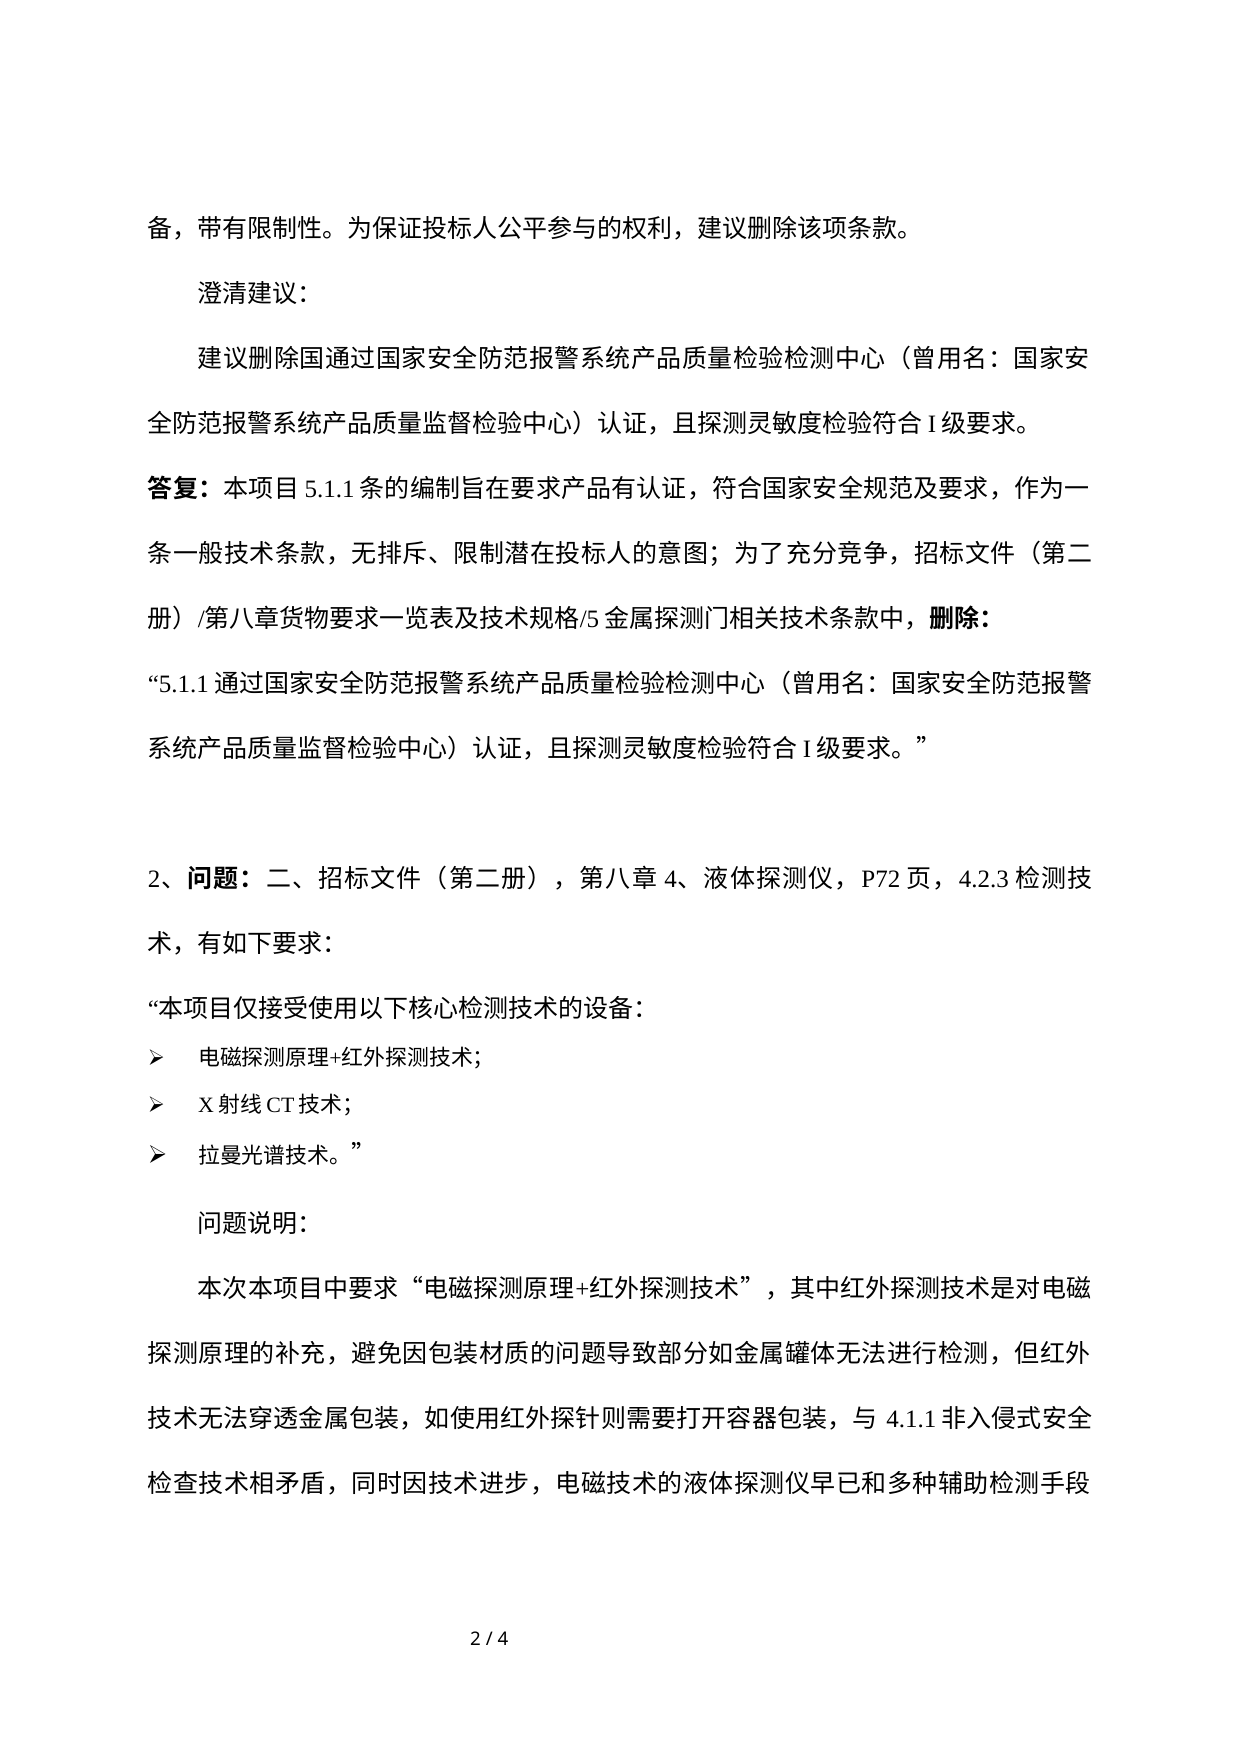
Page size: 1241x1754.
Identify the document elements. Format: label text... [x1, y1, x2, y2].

list 问题说明： [148, 1189, 1093, 1254]
list 2、问题：二、招标文件（第二册），第八章4、液体探测仪，P72页，4.2.3检测技术，有如下要求： [148, 844, 1093, 974]
list “5.1.1通过国家安全防范报警系统产品质量检验检测中心（曾用名：国家安全防范报警系统产品质量监督检验中心）认证，且探测灵敏度检验符合I级要求。” [148, 649, 1093, 779]
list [148, 1254, 1093, 1514]
list “本项目仅接受使用以下核心检测技术的设备： [148, 974, 1093, 1039]
list 建议删除国通过国家安全防范报警系统产品质量检验检测中心（曾用名：国家安全防范报警系统产品质量监督检验中心）认证，且探测灵敏度检验符合I级要求。 [148, 324, 1093, 454]
list X射线CT技术； [148, 1087, 1093, 1119]
list 答复：本项目5.1.1条的编制旨在要求产品有认证，符合国家安全规范及要求，作为一条一般技术条款，无排斥、限制潜在投标人的意图；为了充分竞争，招标文件（第二册）/第八章货物要求一览表及技术规格/5金属探测门相关技术条款中，删除： [148, 454, 1093, 649]
list 电磁探测原理+红外探测技术； [148, 1039, 1093, 1071]
list 拉曼光谱技术。” [148, 1134, 1093, 1171]
list 澄清建议： [148, 259, 1093, 324]
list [148, 194, 1093, 259]
